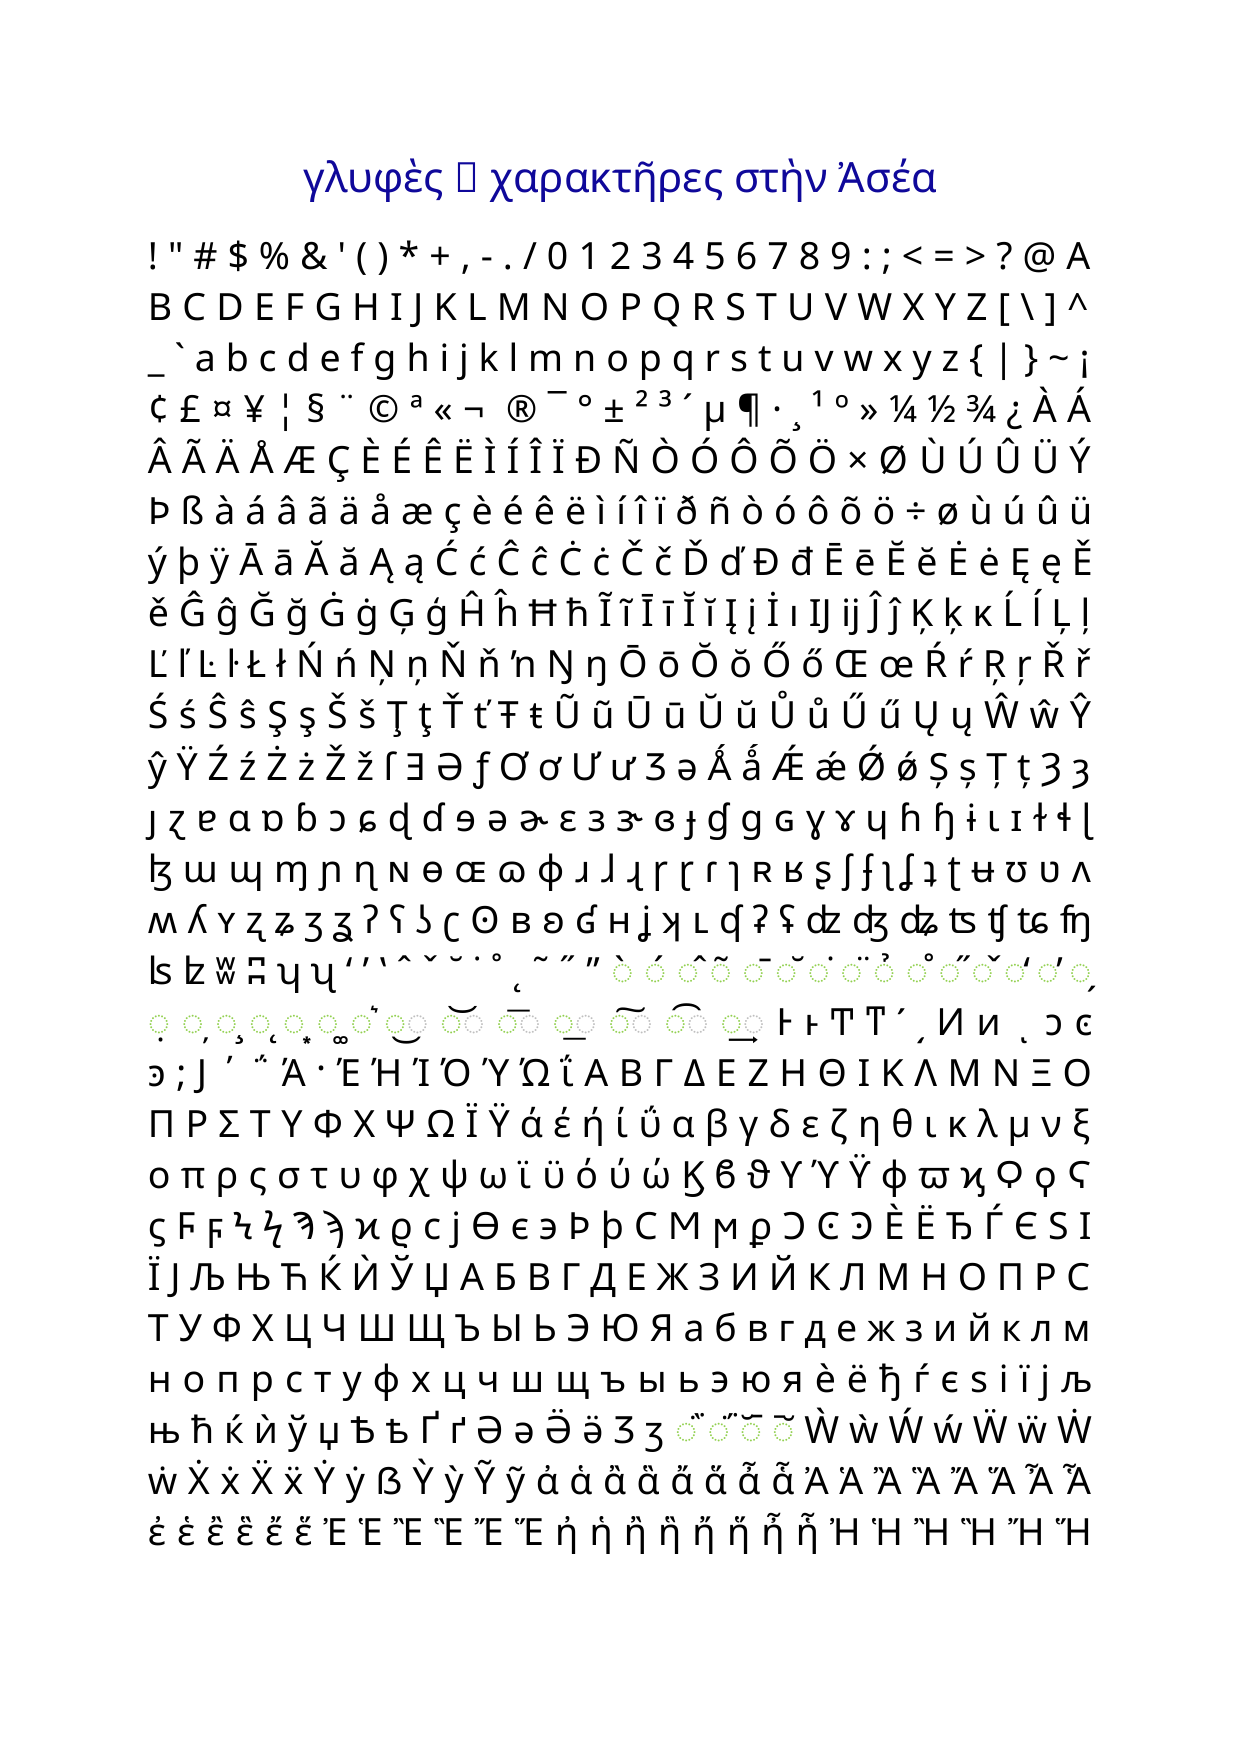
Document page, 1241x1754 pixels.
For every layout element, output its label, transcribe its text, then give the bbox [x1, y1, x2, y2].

text γλυφὲς 󿵝 χαρακτῆρες στὴν Ἀσέα [148, 148, 1092, 204]
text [148, 229, 1092, 1557]
